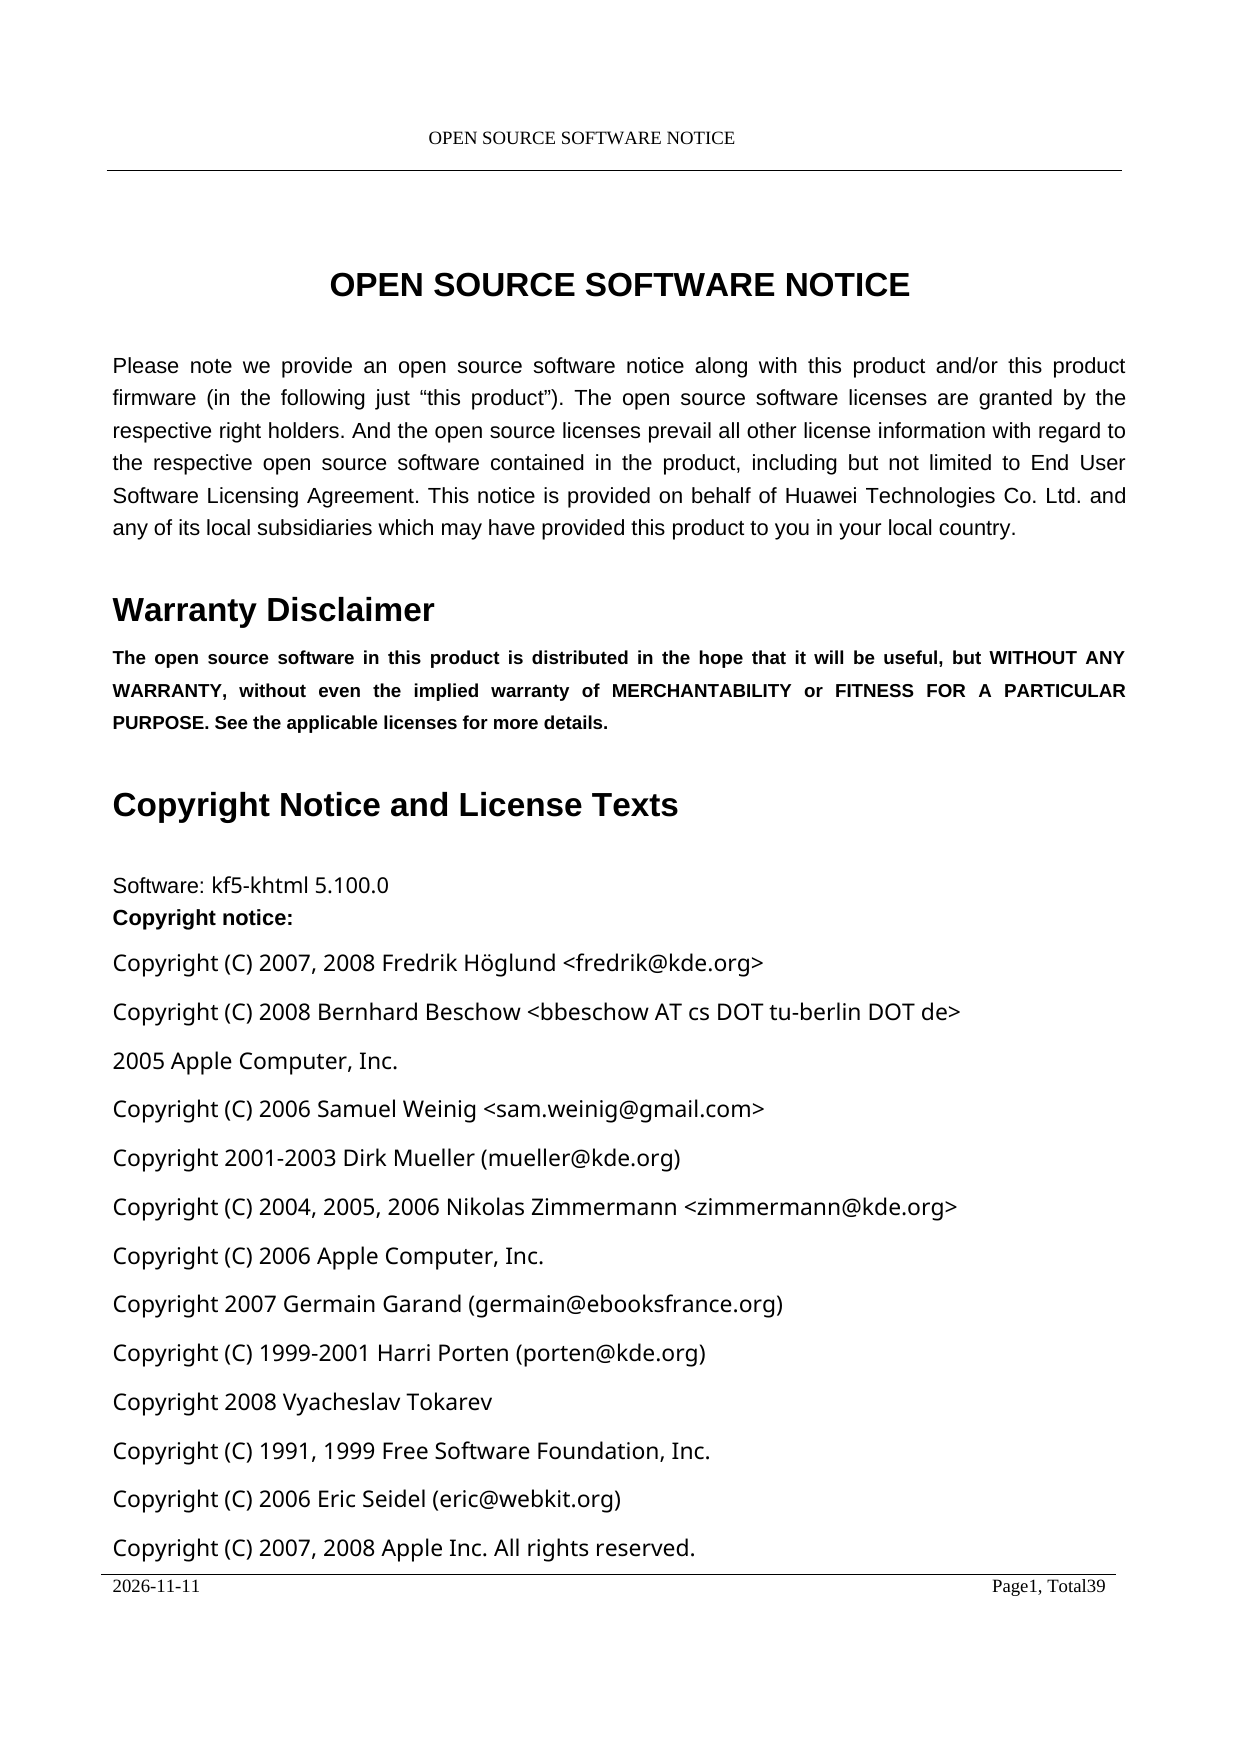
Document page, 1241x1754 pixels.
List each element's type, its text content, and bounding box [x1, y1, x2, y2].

text Copyright notice: [112, 901, 1128, 934]
text Please note we provide an open source software notice along with this product and/or this product firmware (in the following just “this product”). The open source software licenses are granted by the respective right holders. And the open source licenses prevail all other license information with regard to the respective open source software contained in the product, including but not limited to End User Software Licensing Agreement. This notice is provided on behalf of Huawei Technologies Co. Ltd. and any of its local subsidiaries which may have provided this product to you in your local country. [112, 349, 1128, 544]
text Warranty Disclaimer [112, 576, 1128, 641]
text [112, 947, 1128, 1564]
text OPEN SOURCE SOFTWARE NOTICE [112, 251, 1128, 316]
text Copyright Notice and License Texts [112, 771, 1128, 836]
text Software: kf5-khtml 5.100.0 [112, 869, 1128, 901]
text The open source software in this product is distributed in the hope that it will be useful, but WITHOUT ANY WARRANTY, without even the implied warranty of MERCHANTABILITY or FITNESS FOR A PARTICULAR PURPOSE. See the applicable licenses for more details. [112, 641, 1128, 739]
